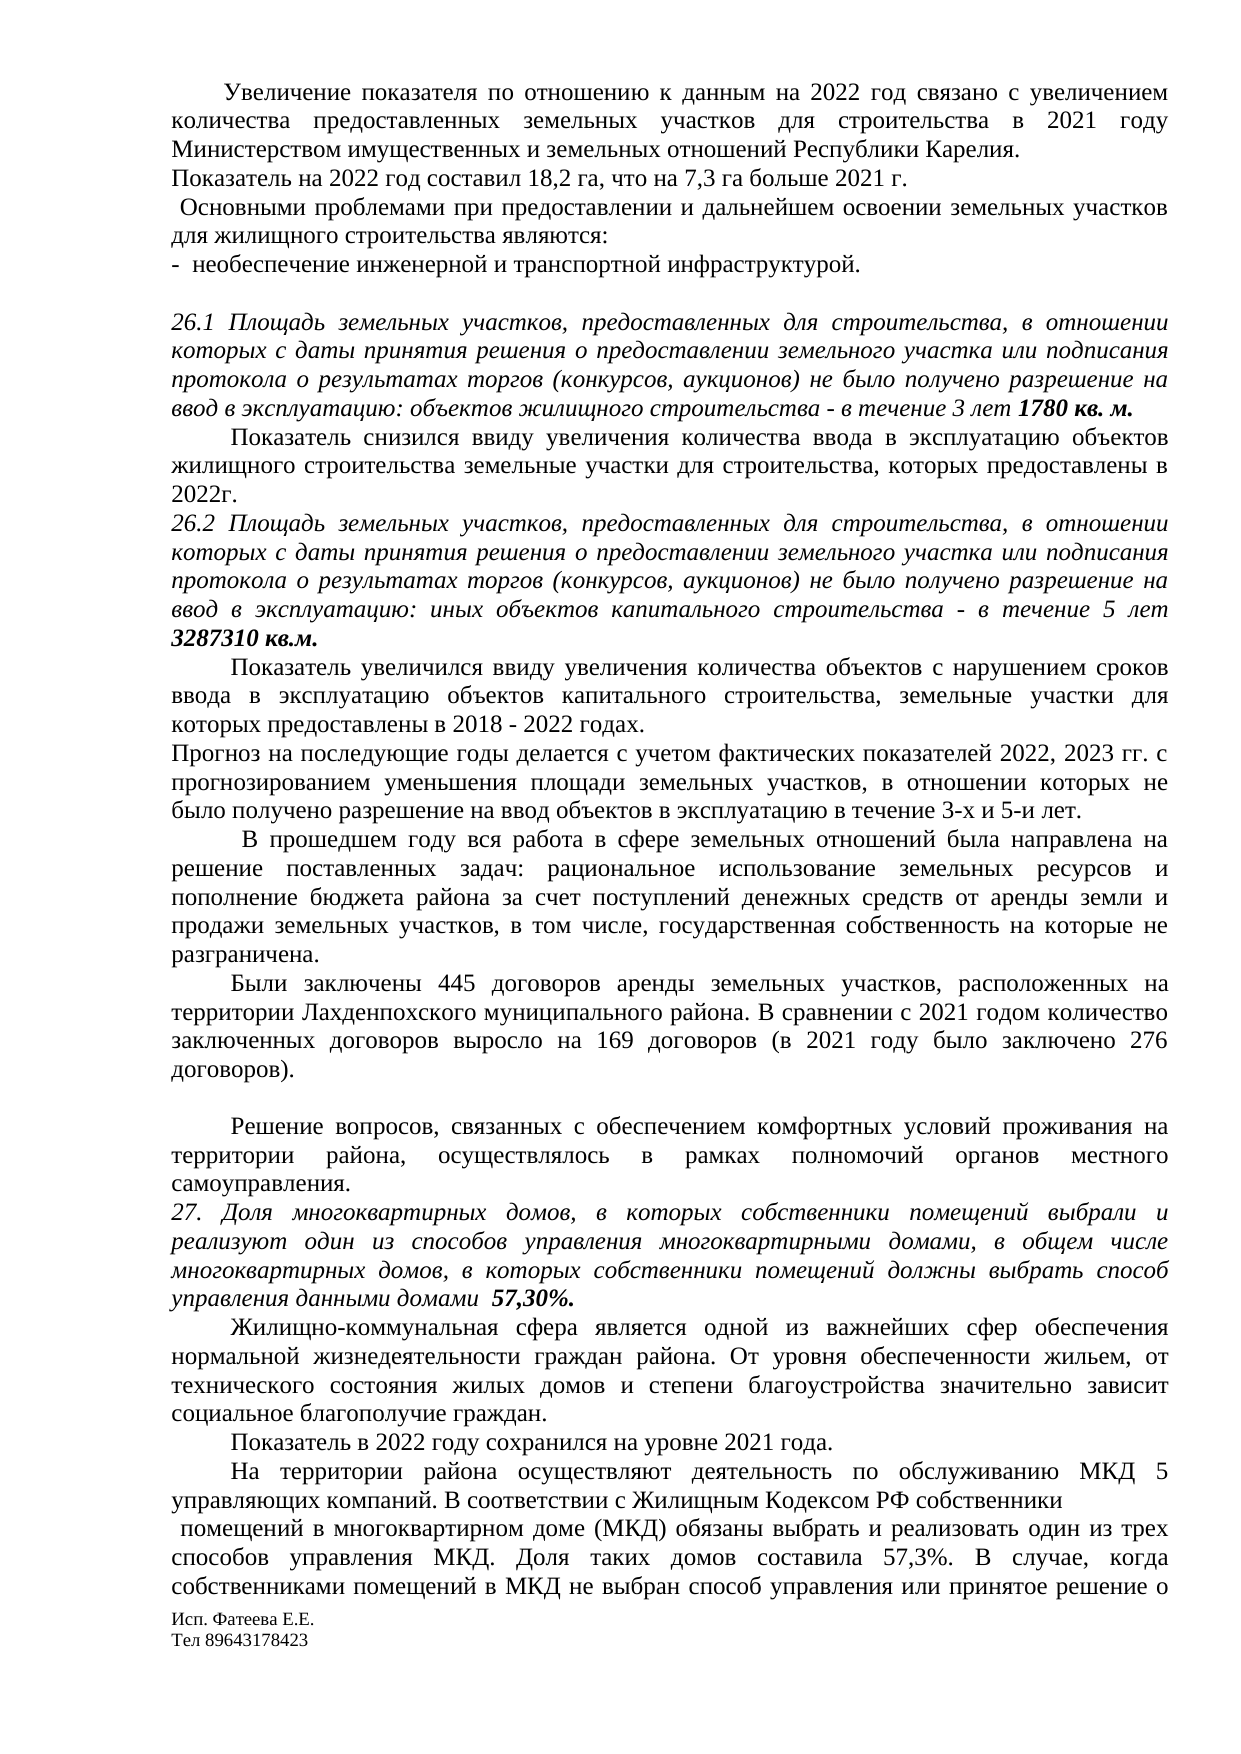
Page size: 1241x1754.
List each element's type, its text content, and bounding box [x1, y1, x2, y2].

text 27. Доля многоквартирных домов, в которых собственники помещений выбрали и реализуют один из способов управления многоквартирными домами, в общем числе многоквартирных домов, в которых собственники помещений должны выбрать способ управления данными домами 57,30%. [171, 1283, 1169, 1312]
text - необеспечение инженерной и транспортной инфраструктурой. [171, 249, 1169, 278]
text Жилищно-коммунальная сфера является одной из важнейших сфер обеспечения нормальной жизнедеятельности граждан района. От уровня обеспеченности жильем, от технического состояния жилых домов и степени благоустройства значительно зависит социальное благополучие граждан. [171, 1312, 1169, 1427]
text Показатель снизился ввиду увеличения количества ввода в эксплуатацию объектов жилищного строительства земельные участки для строительства, которых предоставлены в 2022г. [171, 422, 1169, 508]
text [171, 1513, 1169, 1600]
text Основными проблемами при предоставлении и дальнейшем освоении земельных участков для жилищного строительства являются: [171, 192, 1169, 249]
text На территории района осуществляют деятельность по обслуживанию МКД 5 управляющих компаний. В соответствии с Жилищным Кодексом РФ собственники [171, 1456, 1169, 1513]
text 26.2 Площадь земельных участков, предоставленных для строительства, в отношении которых с даты принятия решения о предоставлении земельного участка или подписания протокола о результатах торгов (конкурсов, аукционов) не было получено разрешение на ввод в эксплуатацию: иных объектов капитального строительства - в течение 5 лет 3287310 кв.м. [171, 508, 1169, 652]
text В прошедшем году вся работа в сфере земельных отношений была направлена на решение поставленных задач: рациональное использование земельных ресурсов и пополнение бюджета района за счет поступлений денежных средств от аренды земли и продажи земельных участков, в том числе, государственная собственность на которые не разграничена. [171, 824, 1169, 968]
text Показатель в 2022 году сохранился на уровне 2021 года. [171, 1427, 1169, 1456]
text Были заключены 445 договоров аренды земельных участков, расположенных на территории Лахденпохского муниципального района. В сравнении с 2021 годом количество заключенных договоров выросло на 169 договоров (в 2021 году было заключено 276 договоров). [171, 968, 1169, 1083]
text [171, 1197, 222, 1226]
text Решение вопросов, связанных с обеспечением комфортных условий проживания на территории района, осуществлялось в рамках полномочий органов местного самоуправления. [171, 1111, 1169, 1197]
text 26.1 Площадь земельных участков, предоставленных для строительства, в отношении которых с даты принятия решения о предоставлении земельного участка или подписания протокола о результатах торгов (конкурсов, аукционов) не было получено разрешение на ввод в эксплуатацию: объектов жилищного строительства - в течение 3 лет 1780 кв. м. [171, 307, 1169, 422]
text Прогноз на последующие годы делается с учетом фактических показателей 2022, 2023 гг. с прогнозированием уменьшения площади земельных участков, в отношении которых не было получено разрешение на ввод объектов в эксплуатацию в течение 3-х и 5-и лет. [171, 738, 1169, 824]
text Показатель на 2022 год составил 18,2 га, что на 7,3 га больше 2021 г. [171, 163, 1169, 192]
text Показатель увеличился ввиду увеличения количества объектов с нарушением сроков ввода в эксплуатацию объектов капитального строительства, земельные участки для которых предоставлены в 2018 - 2022 годах. [171, 652, 1169, 738]
